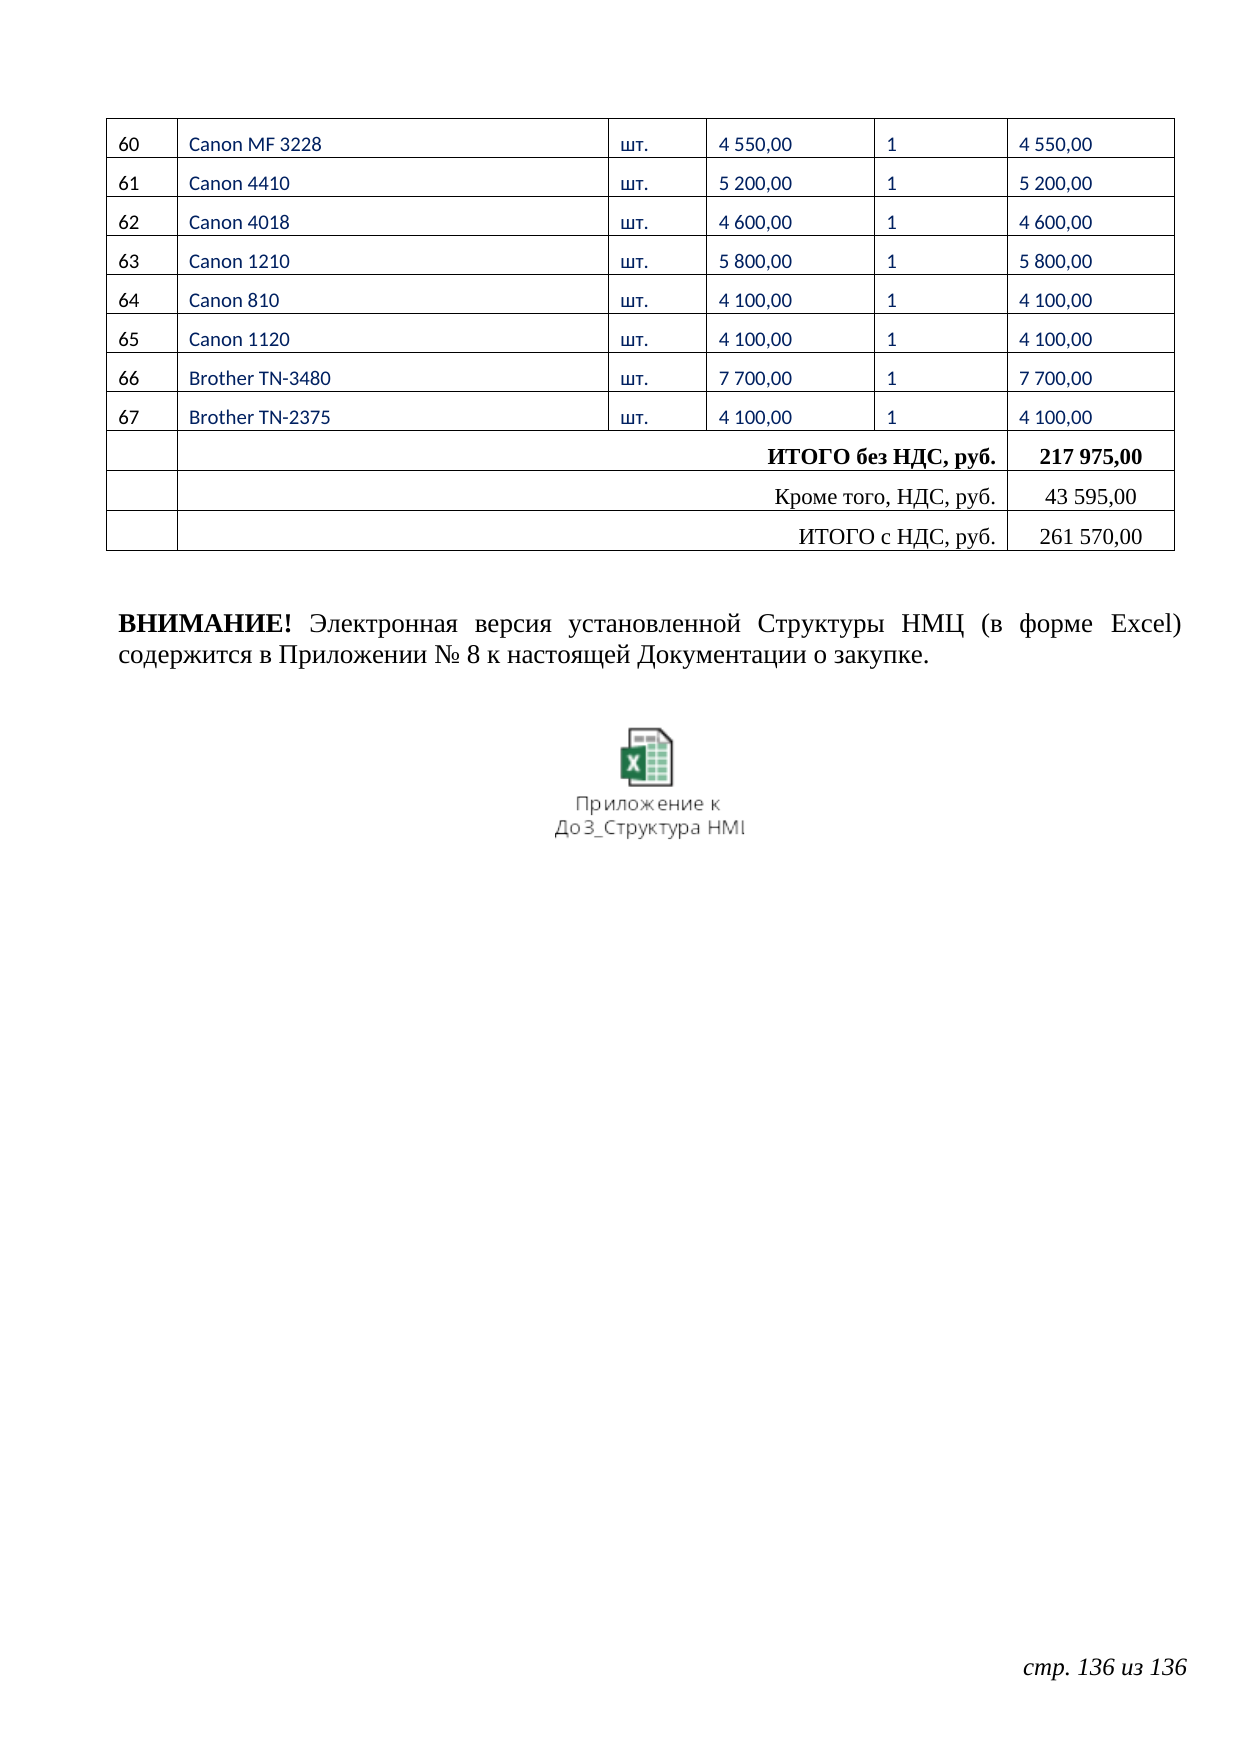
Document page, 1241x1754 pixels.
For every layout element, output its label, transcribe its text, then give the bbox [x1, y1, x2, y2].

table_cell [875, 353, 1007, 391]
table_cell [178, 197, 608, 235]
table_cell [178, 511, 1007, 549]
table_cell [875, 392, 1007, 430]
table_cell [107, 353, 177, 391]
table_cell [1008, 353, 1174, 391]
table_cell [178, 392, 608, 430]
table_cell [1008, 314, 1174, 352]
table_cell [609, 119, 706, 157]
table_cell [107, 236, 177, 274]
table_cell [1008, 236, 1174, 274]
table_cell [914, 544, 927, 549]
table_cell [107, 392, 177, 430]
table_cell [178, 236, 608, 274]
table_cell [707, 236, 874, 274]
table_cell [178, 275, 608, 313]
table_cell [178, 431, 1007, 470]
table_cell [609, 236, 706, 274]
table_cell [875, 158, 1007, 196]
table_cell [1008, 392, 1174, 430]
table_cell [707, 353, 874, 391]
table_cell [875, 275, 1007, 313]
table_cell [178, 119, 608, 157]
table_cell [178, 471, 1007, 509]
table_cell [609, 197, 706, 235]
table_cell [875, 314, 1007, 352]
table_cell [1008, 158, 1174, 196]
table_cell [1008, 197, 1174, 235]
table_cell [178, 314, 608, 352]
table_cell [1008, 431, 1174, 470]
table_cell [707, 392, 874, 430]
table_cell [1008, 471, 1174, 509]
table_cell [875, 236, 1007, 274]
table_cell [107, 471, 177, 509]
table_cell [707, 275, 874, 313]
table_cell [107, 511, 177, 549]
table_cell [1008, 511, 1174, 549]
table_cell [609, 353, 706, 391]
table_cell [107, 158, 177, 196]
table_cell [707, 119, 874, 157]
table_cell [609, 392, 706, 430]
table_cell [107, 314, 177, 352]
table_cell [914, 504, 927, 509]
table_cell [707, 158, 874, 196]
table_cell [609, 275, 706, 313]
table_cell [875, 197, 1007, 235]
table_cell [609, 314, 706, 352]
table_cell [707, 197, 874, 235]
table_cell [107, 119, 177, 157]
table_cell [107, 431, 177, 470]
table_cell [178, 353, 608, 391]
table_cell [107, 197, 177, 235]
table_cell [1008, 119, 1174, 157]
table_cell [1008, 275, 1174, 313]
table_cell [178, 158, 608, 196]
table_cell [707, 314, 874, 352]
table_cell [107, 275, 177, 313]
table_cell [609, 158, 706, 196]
text ВНИМАНИЕ! Электронная версия установленной Структуры НМЦ (в форме Excel) содержится в Приложении № 8 к настоящей Документации о закупке. [118, 607, 1181, 669]
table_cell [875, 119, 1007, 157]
